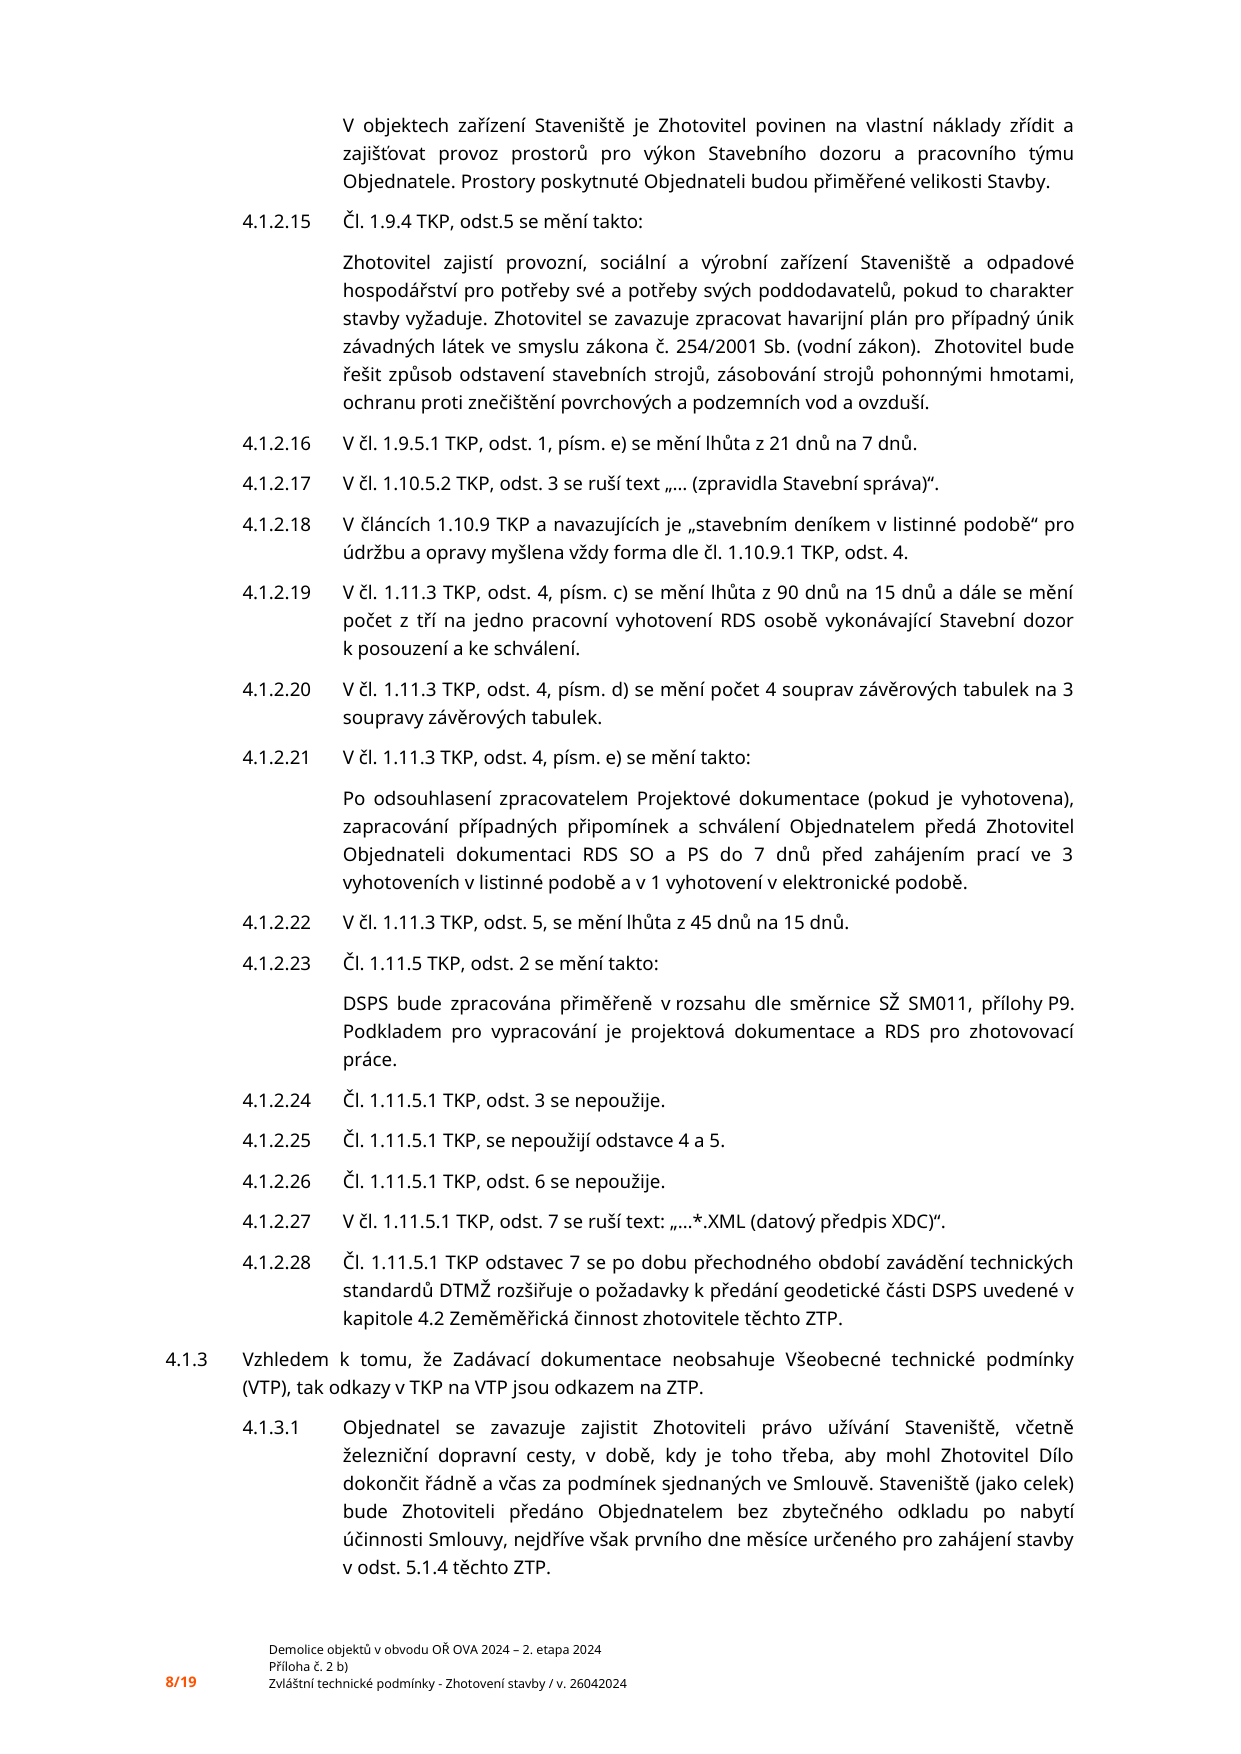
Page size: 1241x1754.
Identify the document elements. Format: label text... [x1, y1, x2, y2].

list V čl. 1.11.3 TKP, odst. 5, se mění lhůta z 45 dnů na 15 dnů. [242, 910, 1075, 935]
text Po odsouhlasení zpracovatelem Projektové dokumentace (pokud je vyhotovena), zapracování případných připomínek a schválení Objednatelem předá Zhotovitel Objednateli dokumentaci RDS SO a PS do 7 dnů před zahájením prací ve 3 vyhotoveních v listinné podobě a v 1 vyhotovení v elektronické podobě. [343, 785, 1075, 895]
list DSPS bude zpracována přiměřeně v rozsahu dle směrnice SŽ SM011, přílohy P9. Podkladem pro vypracování je projektová dokumentace a RDS pro zhotovovací práce. [343, 991, 1075, 1072]
text Čl. 1.11.5.1 TKP, odst. 6 se nepoužije. [242, 1168, 1075, 1194]
text V objektech zařízení Staveniště je Zhotovitel povinen na vlastní náklady zřídit a zajišťovat provoz prostorů pro výkon Stavebního dozoru a pracovního týmu Objednatele. Prostory poskytnuté Objednateli budou přiměřené velikosti Stavby. [343, 112, 1075, 194]
list V čl. 1.9.5.1 TKP, odst. 1, písm. e) se mění lhůta z 21 dnů na 7 dnů. [242, 430, 1075, 455]
text V čl. 1.11.5.1 TKP, odst. 7 se ruší text: „…*.XML (datový předpis XDC)“. [242, 1209, 1075, 1234]
list Čl. 1.11.5 TKP, odst. 2 se mění takto: [242, 950, 1075, 976]
list Vzhledem k tomu, že Zadávací dokumentace neobsahuje Všeobecné technické podmínky (VTP), tak odkazy v TKP na VTP jsou odkazem na ZTP. [165, 1346, 1075, 1399]
list V článcích 1.10.9 TKP a navazujících je „stavebním deníkem v listinné podobě“ pro údržbu a opravy myšlena vždy forma dle čl. 1.10.9.1 TKP, odst. 4. [242, 511, 1075, 564]
text Čl. 1.11.5.1 TKP odstavec 7 se po dobu přechodného období zavádění technických standardů DTMŽ rozšiřuje o požadavky k předání geodetické části DSPS uvedené v kapitole 4.2 Zeměměřická činnost zhotovitele těchto ZTP. [242, 1249, 1075, 1331]
list V čl. 1.11.3 TKP, odst. 4, písm. e) se mění takto: [242, 744, 1075, 770]
list Čl. 1.9.4 TKP, odst.5 se mění takto: [242, 209, 1075, 234]
list Objednatel se zavazuje zajistit Zhotoviteli právo užívání Staveniště, včetně železniční dopravní cesty, v době, kdy je toho třeba, aby mohl Zhotovitel Dílo dokončit řádně a včas za podmínek sjednaných ve Smlouvě. Staveniště (jako celek) bude Zhotoviteli předáno Objednatelem bez zbytečného odkladu po nabytí účinnosti Smlouvy, nejdříve však prvního dne měsíce určeného pro zahájení stavby v odst. 5.1.4 těchto ZTP. [242, 1414, 1075, 1580]
list V čl. 1.10.5.2 TKP, odst. 3 se ruší text „… (zpravidla Stavební správa)“. [242, 470, 1075, 496]
text Čl. 1.11.5.1 TKP, odst. 3 se nepoužije. [242, 1087, 1075, 1113]
list V čl. 1.11.3 TKP, odst. 4, písm. d) se mění počet 4 souprav závěrových tabulek na 3 soupravy závěrových tabulek. [242, 676, 1075, 729]
list V čl. 1.11.3 TKP, odst. 4, písm. c) se mění lhůta z 90 dnů na 15 dnů a dále se mění počet z tří na jedno pracovní vyhotovení RDS osobě vykonávající Stavební dozor k posouzení a ke schválení. [242, 579, 1075, 661]
text Zhotovitel zajistí provozní, sociální a výrobní zařízení Staveniště a odpadové hospodářství pro potřeby své a potřeby svých poddodavatelů, pokud to charakter stavby vyžaduje. Zhotovitel se zavazuje zpracovat havarijní plán pro případný únik závadných látek ve smyslu zákona č. 254/2001 Sb. (vodní zákon). Zhotovitel bude řešit způsob odstavení stavebních strojů, zásobování strojů pohonnými hmotami, ochranu proti znečištění povrchových a podzemních vod a ovzduší. [343, 249, 1075, 415]
text Čl. 1.11.5.1 TKP, se nepoužijí odstavce 4 a 5. [242, 1128, 1075, 1153]
